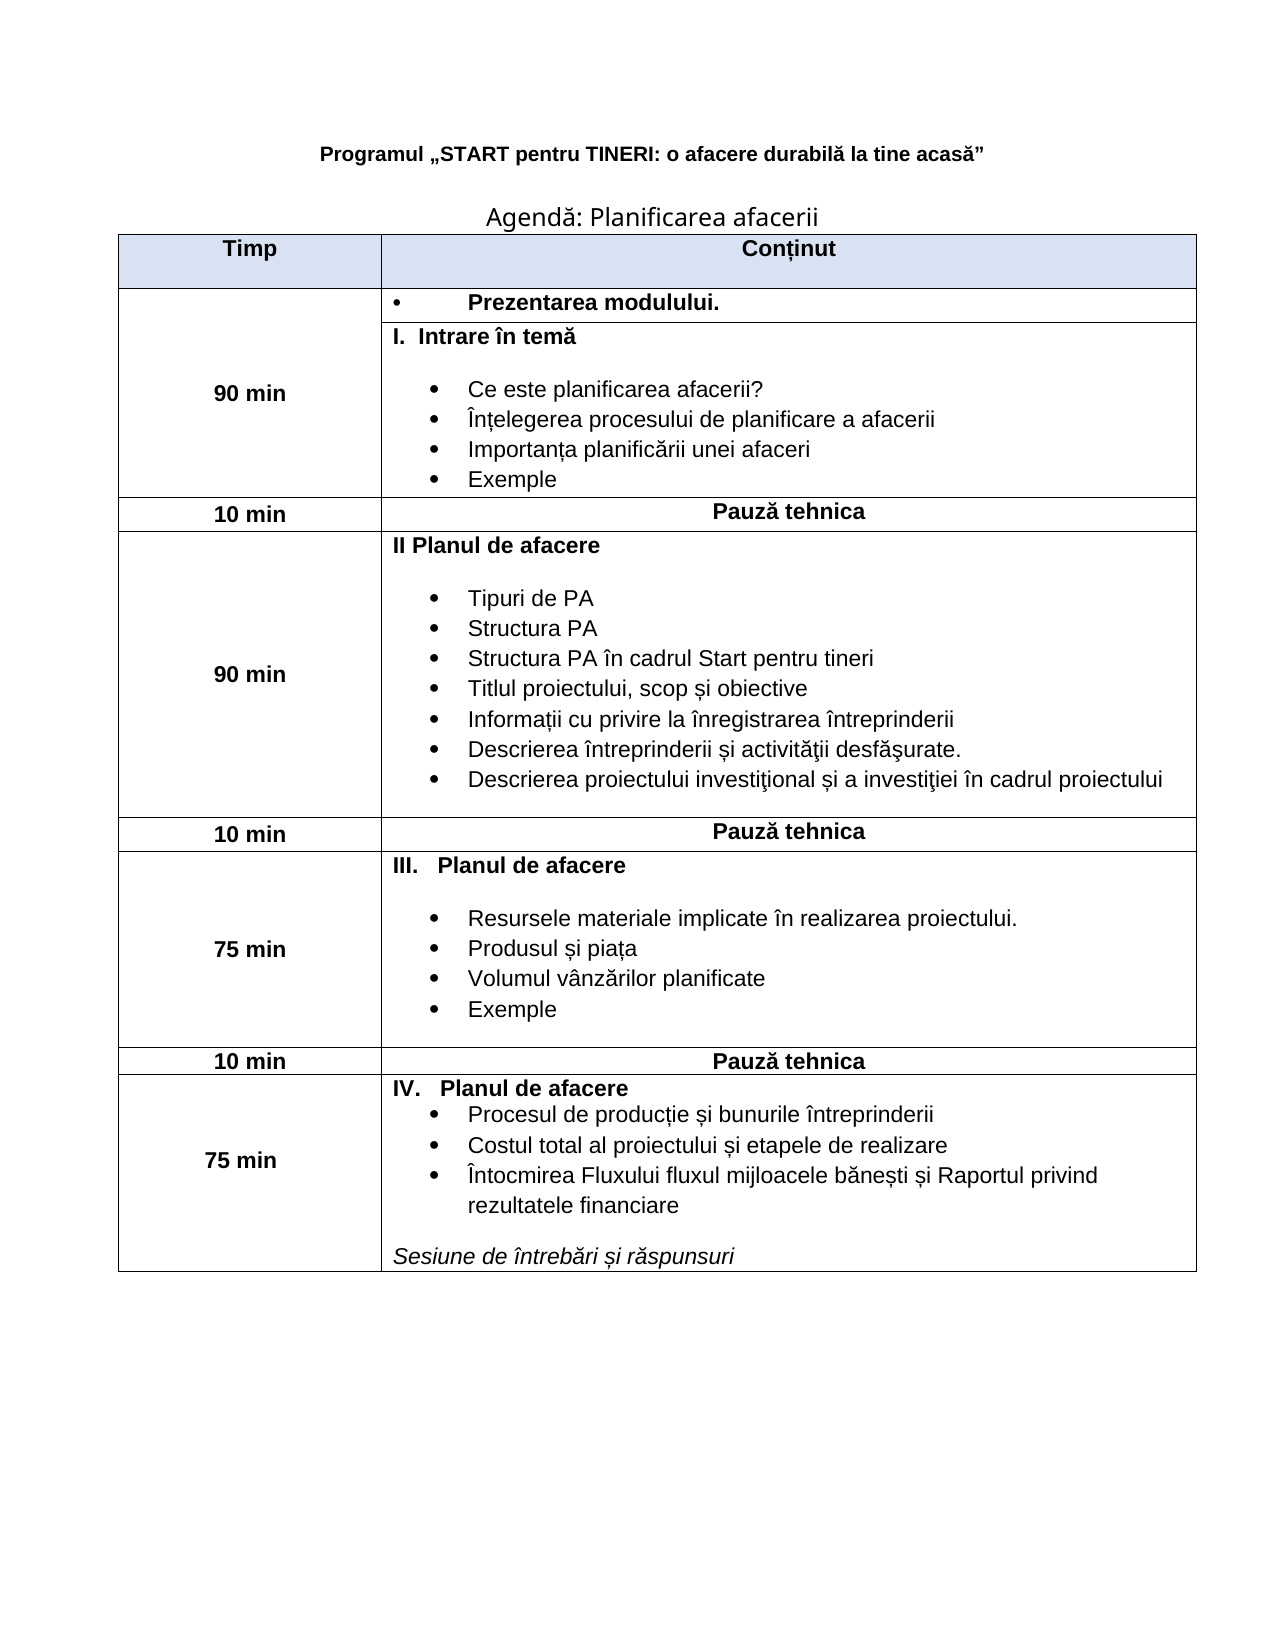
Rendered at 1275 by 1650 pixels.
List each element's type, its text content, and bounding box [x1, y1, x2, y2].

table_cell 10 min [119, 498, 381, 531]
table_cell 10 min [119, 818, 381, 851]
table_header Timp [119, 235, 381, 288]
table_cell II Planul de afacere Tipuri de PA Structura PA Structura PA în cadrul Start pentru tineri Titlul proiectului, scop și obiective Informații cu privire la înregistrarea întreprinderii Descrierea întreprinderii și activităţii desfăşurate. Descrierea proiectului investiţional și a investiţiei în cadrul proiectului [382, 532, 1196, 817]
table_cell 75 min [119, 1075, 381, 1271]
table_cell 90 min [119, 289, 381, 497]
table_cell III. Planul de afacere Resursele materiale implicate în realizarea proiectului. Produsul și piața Volumul vânzărilor planificate Exemple [382, 852, 1196, 1047]
table_cell 10 min [119, 1048, 381, 1074]
table_cell Pauză tehnica [382, 498, 1196, 531]
table_cell • Prezentarea modulului. [382, 289, 1196, 322]
table_cell Pauză tehnica [382, 1048, 1196, 1074]
text Agendă: Planificarea afacerii [118, 200, 1186, 234]
table_header Conținut [382, 235, 1196, 288]
table_cell I. Intrare în temă Ce este planificarea afacerii? Înțelegerea procesului de planificare a afacerii Importanța planificării unei afaceri Exemple [382, 323, 1196, 497]
table_cell Pauză tehnica [382, 818, 1196, 851]
title Programul „START pentru TINERI: o afacere durabilă la tine acasă” [118, 142, 1186, 166]
table_cell 90 min [119, 532, 381, 817]
table_cell IV. Planul de afacere Procesul de producție și bunurile întreprinderii Costul total al proiectului și etapele de realizare Întocmirea Fluxului fluxul mijloacele bănești și Raportul privind rezultatele financiare Sesiune de întrebări și răspunsuri [382, 1075, 1196, 1271]
table_cell 75 min [119, 852, 381, 1047]
